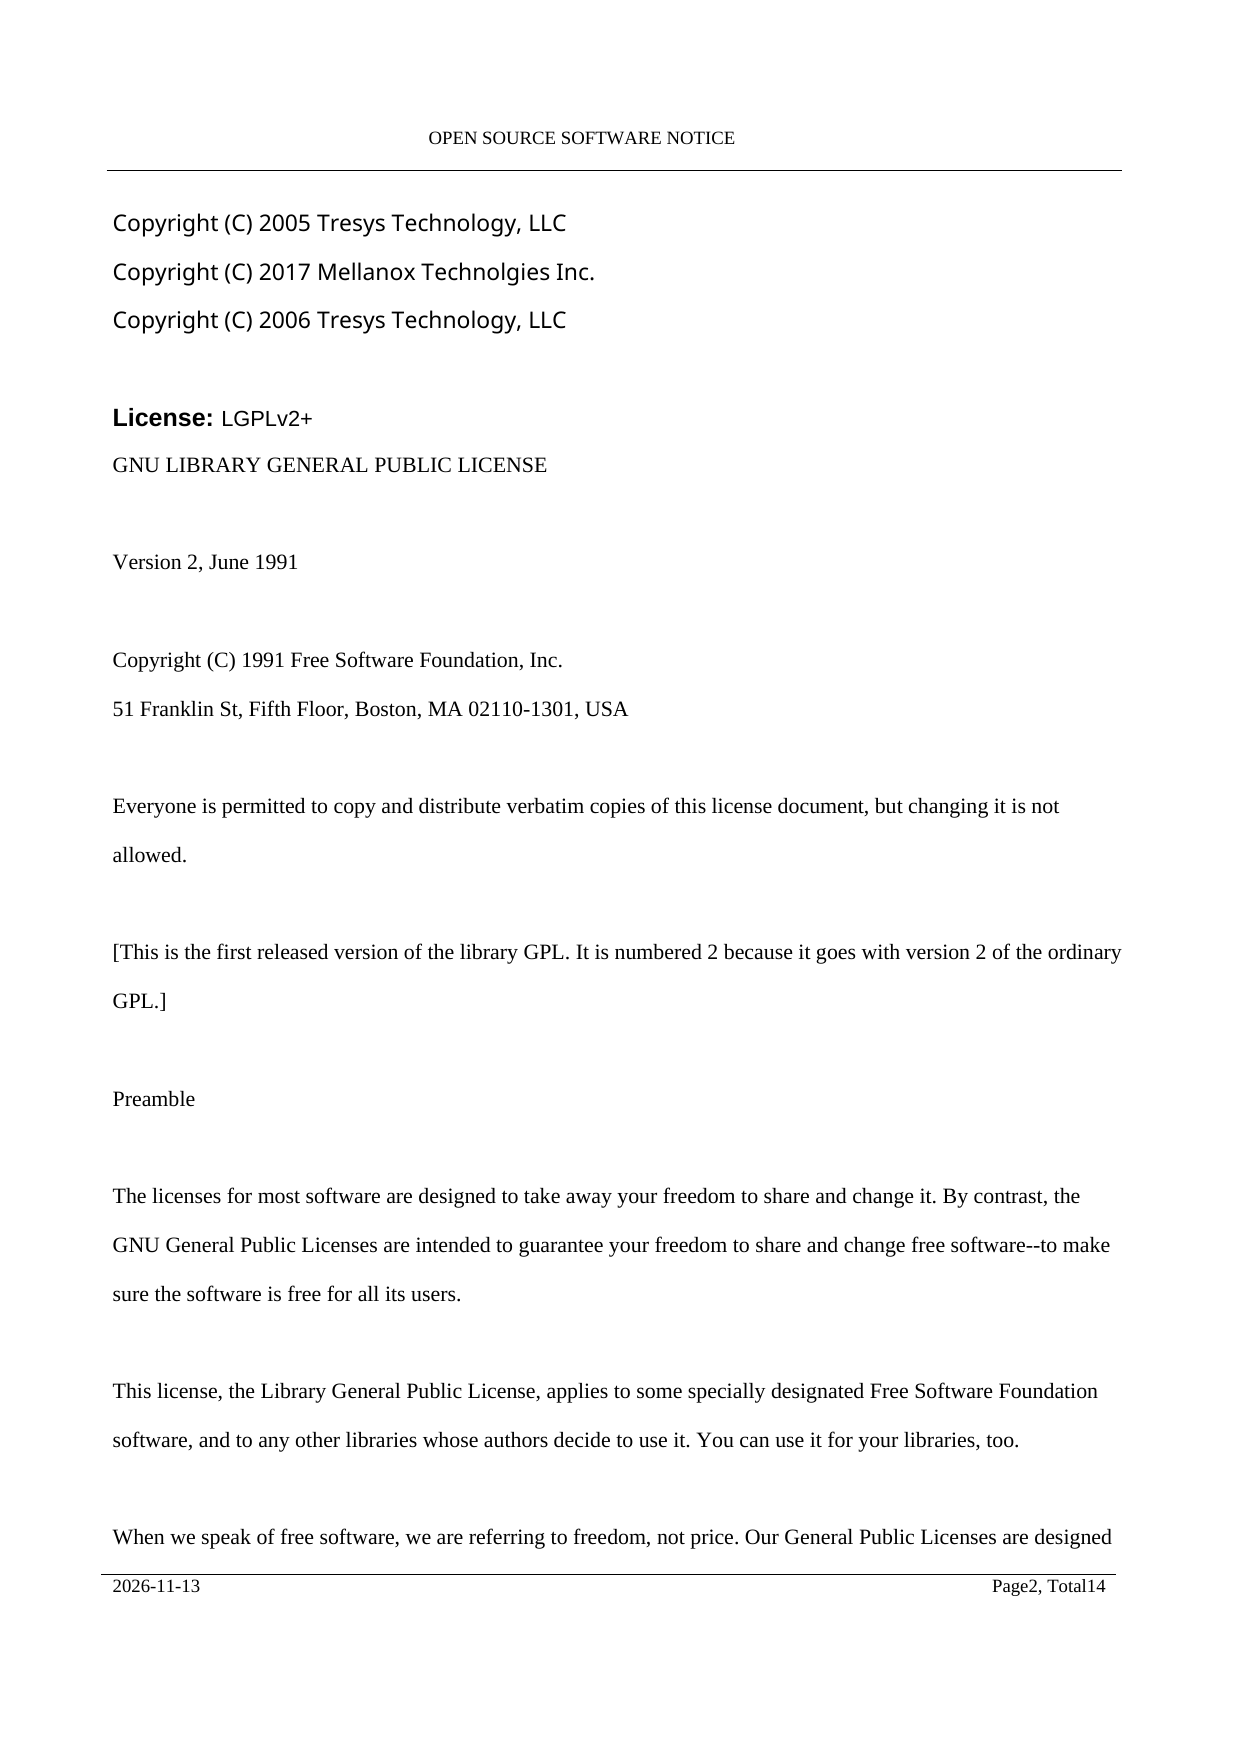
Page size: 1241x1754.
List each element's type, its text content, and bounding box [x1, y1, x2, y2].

text License: LGPLv2+ [112, 401, 1128, 434]
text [112, 448, 1128, 1553]
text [112, 206, 1128, 385]
